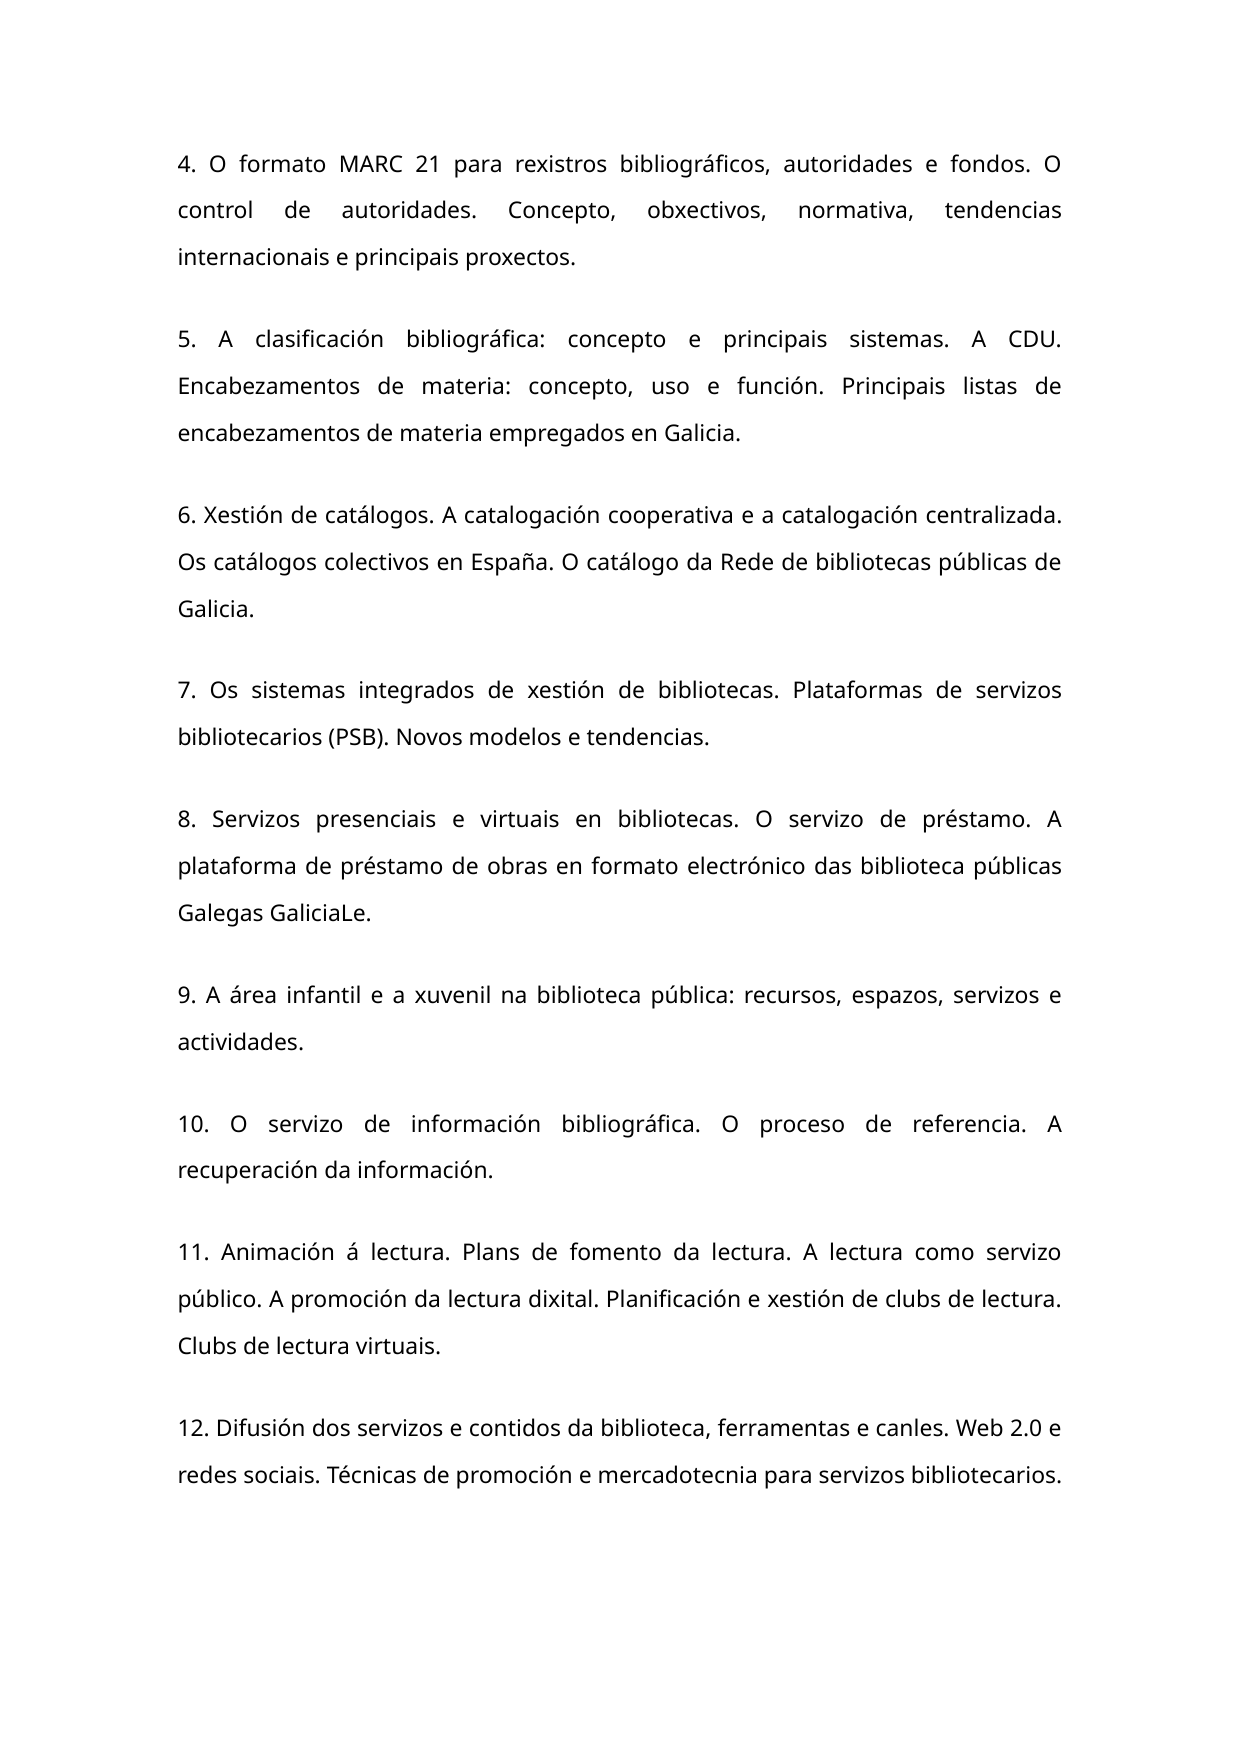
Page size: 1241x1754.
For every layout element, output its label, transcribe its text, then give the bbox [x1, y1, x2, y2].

text 4. O formato MARC 21 para rexistros bibliográficos, autoridades e fondos. O control de autoridades. Concepto, obxectivos, normativa, tendencias internacionais e principais proxectos. [177, 148, 1063, 273]
text 5. A clasificación bibliográfica: concepto e principais sistemas. A CDU. Encabezamentos de materia: concepto, uso e función. Principais listas de encabezamentos de materia empregados en Galicia. [177, 323, 1063, 448]
text 9. A área infantil e a xuvenil na biblioteca pública: recursos, espazos, servizos e actividades. [177, 979, 1063, 1057]
text 10. O servizo de información bibliográfica. O proceso de referencia. A recuperación da información. [177, 1108, 1063, 1186]
text 8. Servizos presenciais e virtuais en bibliotecas. O servizo de préstamo. A plataforma de préstamo de obras en formato electrónico das biblioteca públicas Galegas GaliciaLe. [177, 803, 1063, 928]
text 11. Animación á lectura. Plans de fomento da lectura. A lectura como servizo público. A promoción da lectura dixital. Planificación e xestión de clubs de lectura. Clubs de lectura virtuais. [177, 1236, 1063, 1361]
text 7. Os sistemas integrados de xestión de bibliotecas. Plataformas de servizos bibliotecarios (PSB). Novos modelos e tendencias. [177, 674, 1063, 753]
text 6. Xestión de catálogos. A catalogación cooperativa e a catalogación centralizada. Os catálogos colectivos en España. O catálogo da Rede de bibliotecas públicas de Galicia. [177, 499, 1063, 624]
text 12. Difusión dos servizos e contidos da biblioteca, ferramentas e canles. Web 2.0 e redes sociais. Técnicas de promoción e mercadotecnia para servizos bibliotecarios. [177, 1412, 1063, 1490]
